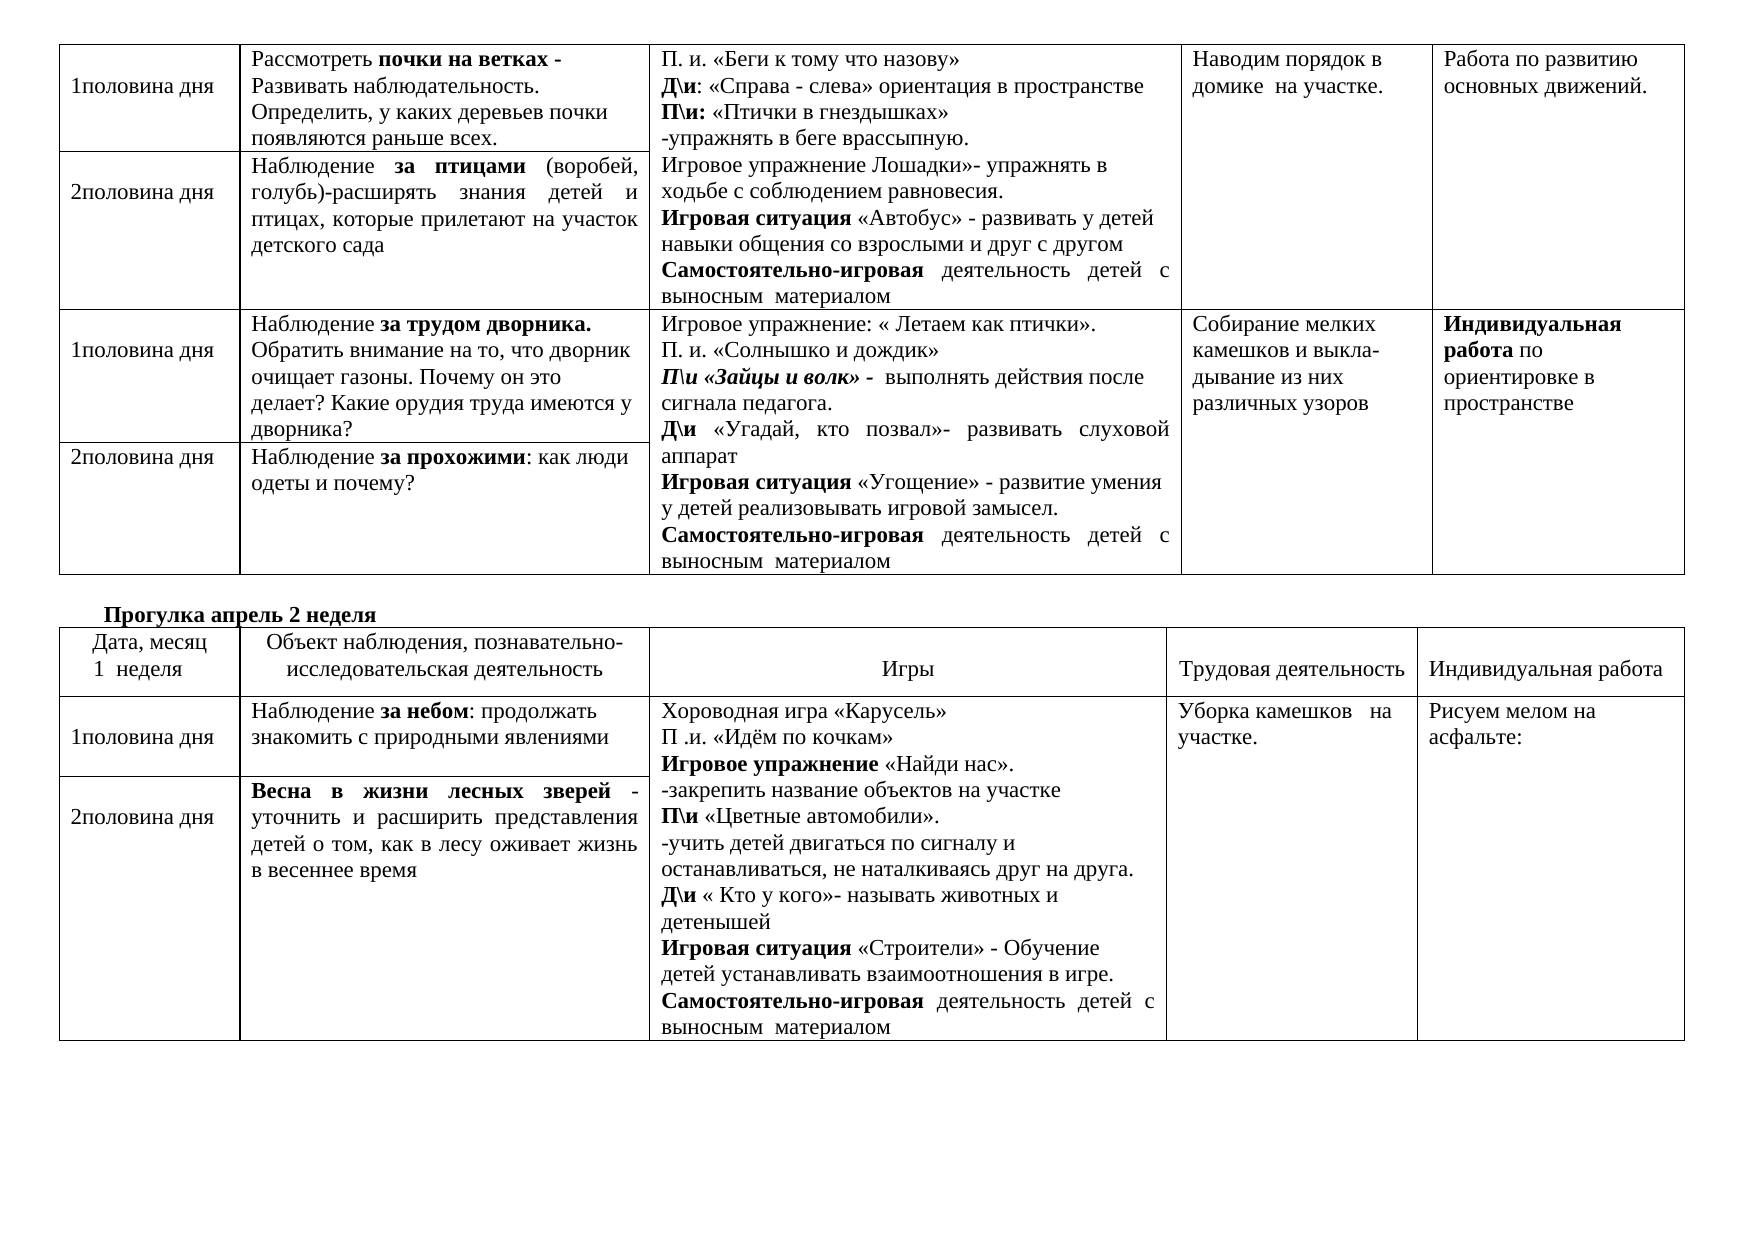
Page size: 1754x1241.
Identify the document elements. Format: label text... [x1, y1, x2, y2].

table_cell Уборка камешков на участке. [1167, 697, 1417, 1039]
table_cell 1половина дня [60, 310, 239, 442]
table_cell Наблюдение за прохожими: как люди одеты и почему? [241, 443, 649, 573]
table_header Дата, месяц 1 неделя [60, 628, 239, 696]
table_cell 1половина дня [60, 697, 239, 776]
table_header Игры [650, 628, 1166, 696]
table_cell Хороводная игра «Карусель» П .и. «Идём по кочкам» Игровое упражнение «Найди нас». -закрепить название объектов на участке П\и «Цветные автомобили». -учить детей двигаться по сигналу и останавливаться, не наталкиваясь друг на друга. Д\и « Кто у кого»- называть животных и детенышей Игровая ситуация «Строители» - Обучение детей устанавливать взаимоотношения в игре. Самостоятельно-игровая деятельность детей с выносным материалом [650, 697, 1166, 1039]
table_cell 2половина дня [60, 152, 239, 309]
table_header Объект наблюдения, познавательно-исследовательская деятельность [241, 628, 649, 696]
table_cell Рассмотреть почки на ветках - Развивать наблюдательность. Определить, у каких деревьев почки появляются раньше всех. [241, 45, 649, 151]
table_cell 2половина дня [60, 443, 239, 573]
table_cell Наблюдение за птицами (воробей, голубь)-расширять знания детей и птицах, которые прилетают на участок детского сада [241, 152, 649, 309]
table_cell 1половина дня [60, 45, 239, 151]
text Прогулка апрель 2 неделя [103, 601, 1683, 627]
table_cell Весна в жизни лесных зверей - уточнить и расширить представления детей о том, как в лесу оживает жизнь в весеннее время [241, 777, 649, 1039]
table_cell Наблюдение за трудом дворника. Обратить внимание на то, что дворник очищает газоны. Почему он это делает? Какие орудия труда имеются у дворника? [241, 310, 649, 442]
table_cell Наводим порядок в домике на участке. [1182, 45, 1432, 309]
table_cell Индивидуальная работа по ориентировке в пространстве [1433, 310, 1684, 573]
table_cell Рисуем мелом на асфальте: [1418, 697, 1684, 1039]
table_cell Работа по развитию основных движений. [1433, 45, 1684, 309]
table_cell 2половина дня [60, 777, 239, 1039]
table_cell Наблюдение за небом: продолжать знакомить с природными явлениями [241, 697, 649, 776]
table_cell Собирание мелких камешков и выкла-дывание из них различных узоров [1182, 310, 1432, 573]
table_header Трудовая деятельность [1167, 628, 1417, 696]
table_cell Игровое упражнение: « Летаем как птички». П. и. «Солнышко и дождик» П\и «Зайцы и волк» - выполнять действия после сигнала педагога. Д\и «Угадай, кто позвал»- развивать слуховой аппарат Игровая ситуация «Угощение» - развитие умения у детей реализовывать игровой замысел. Самостоятельно-игровая деятельность детей с выносным материалом [650, 310, 1181, 573]
table_header Индивидуальная работа [1418, 628, 1684, 696]
table_cell П. и. «Беги к тому что назову» Д\и: «Справа - слева» ориентация в пространстве П\и: «Птички в гнездышках» -упражнять в беге врассыпную. Игровое упражнение Лошадки»- упражнять в ходьбе с соблюдением равновесия. Игровая ситуация «Автобус» - развивать у детей навыки общения со взрослыми и друг с другом Самостоятельно-игровая деятельность детей с выносным материалом [650, 45, 1181, 309]
